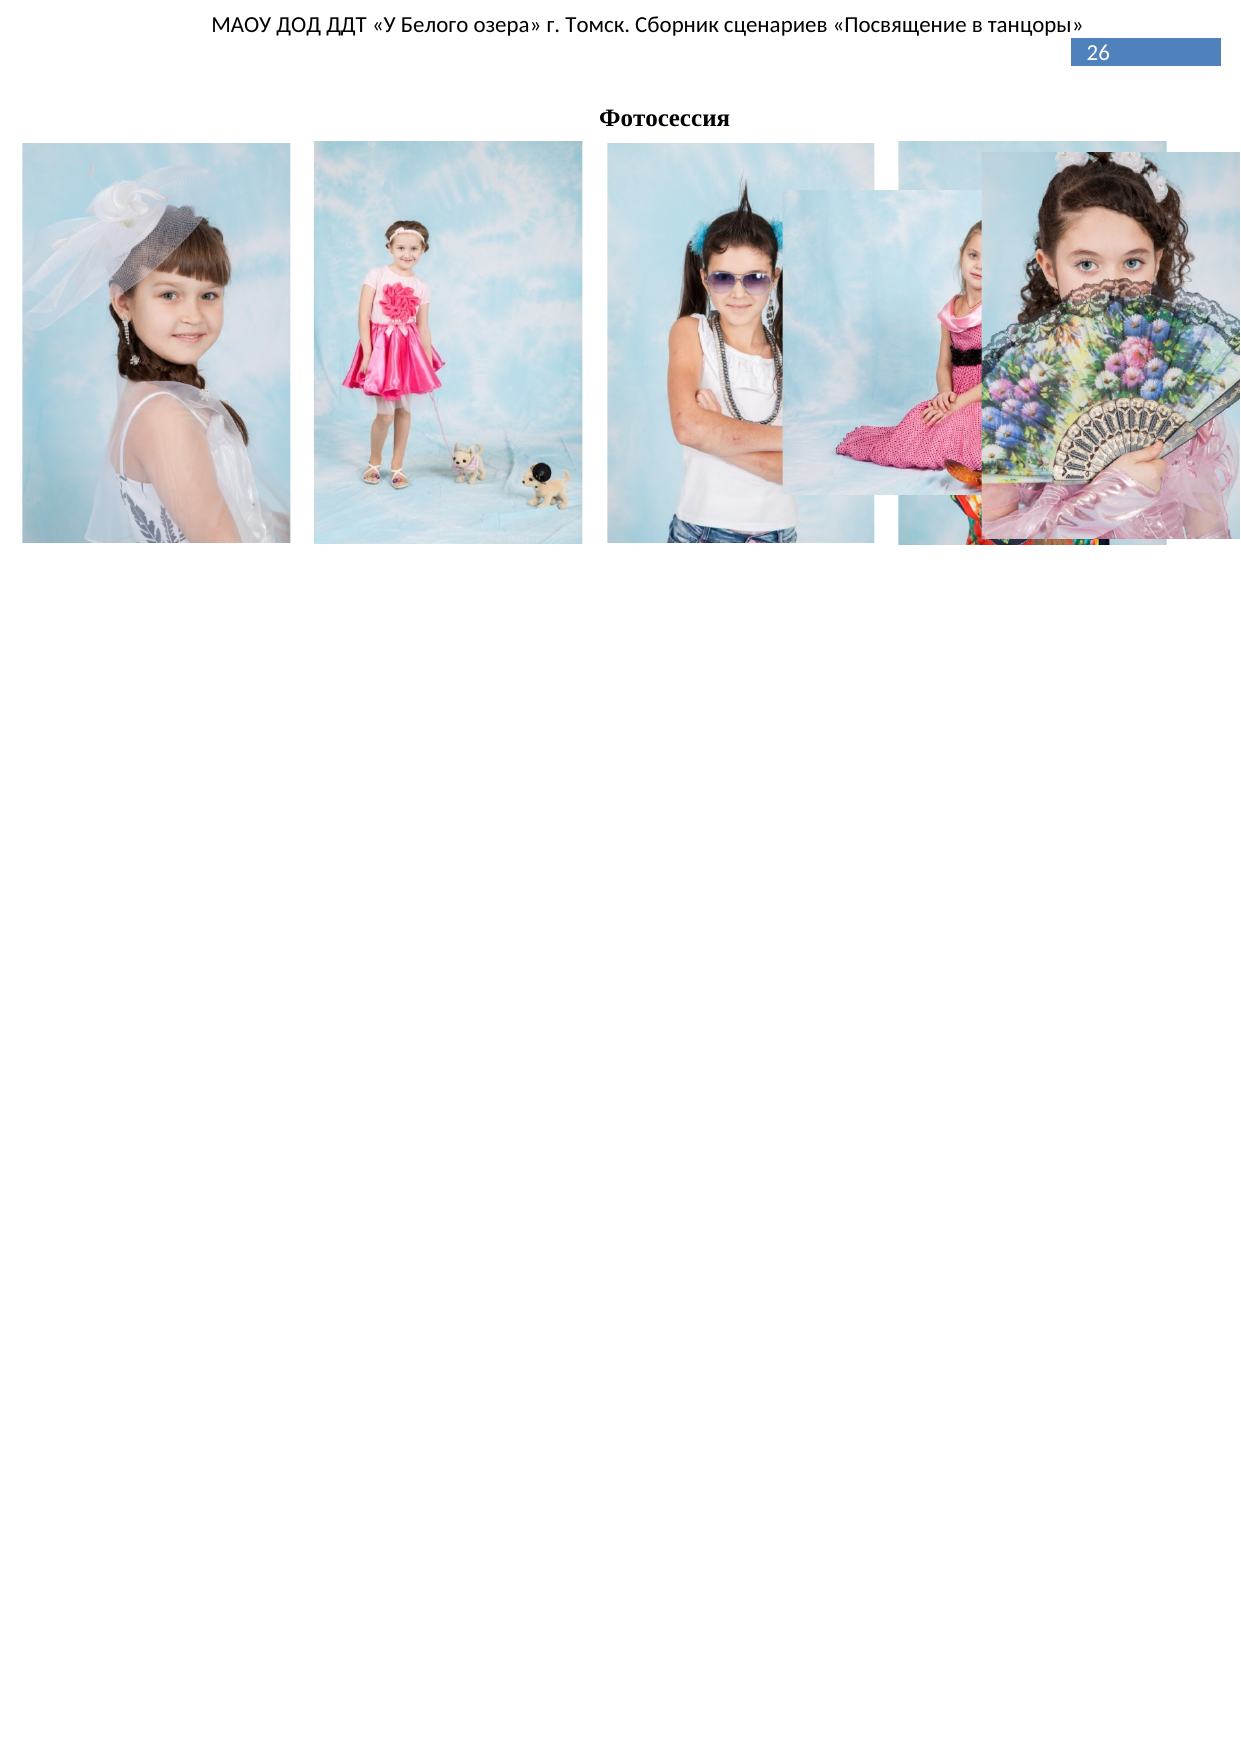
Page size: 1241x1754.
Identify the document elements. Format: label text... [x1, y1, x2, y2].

picture [22, 143, 291, 540]
text Фотосессия [177, 103, 1152, 132]
picture [607, 141, 1240, 542]
picture [313, 141, 583, 542]
